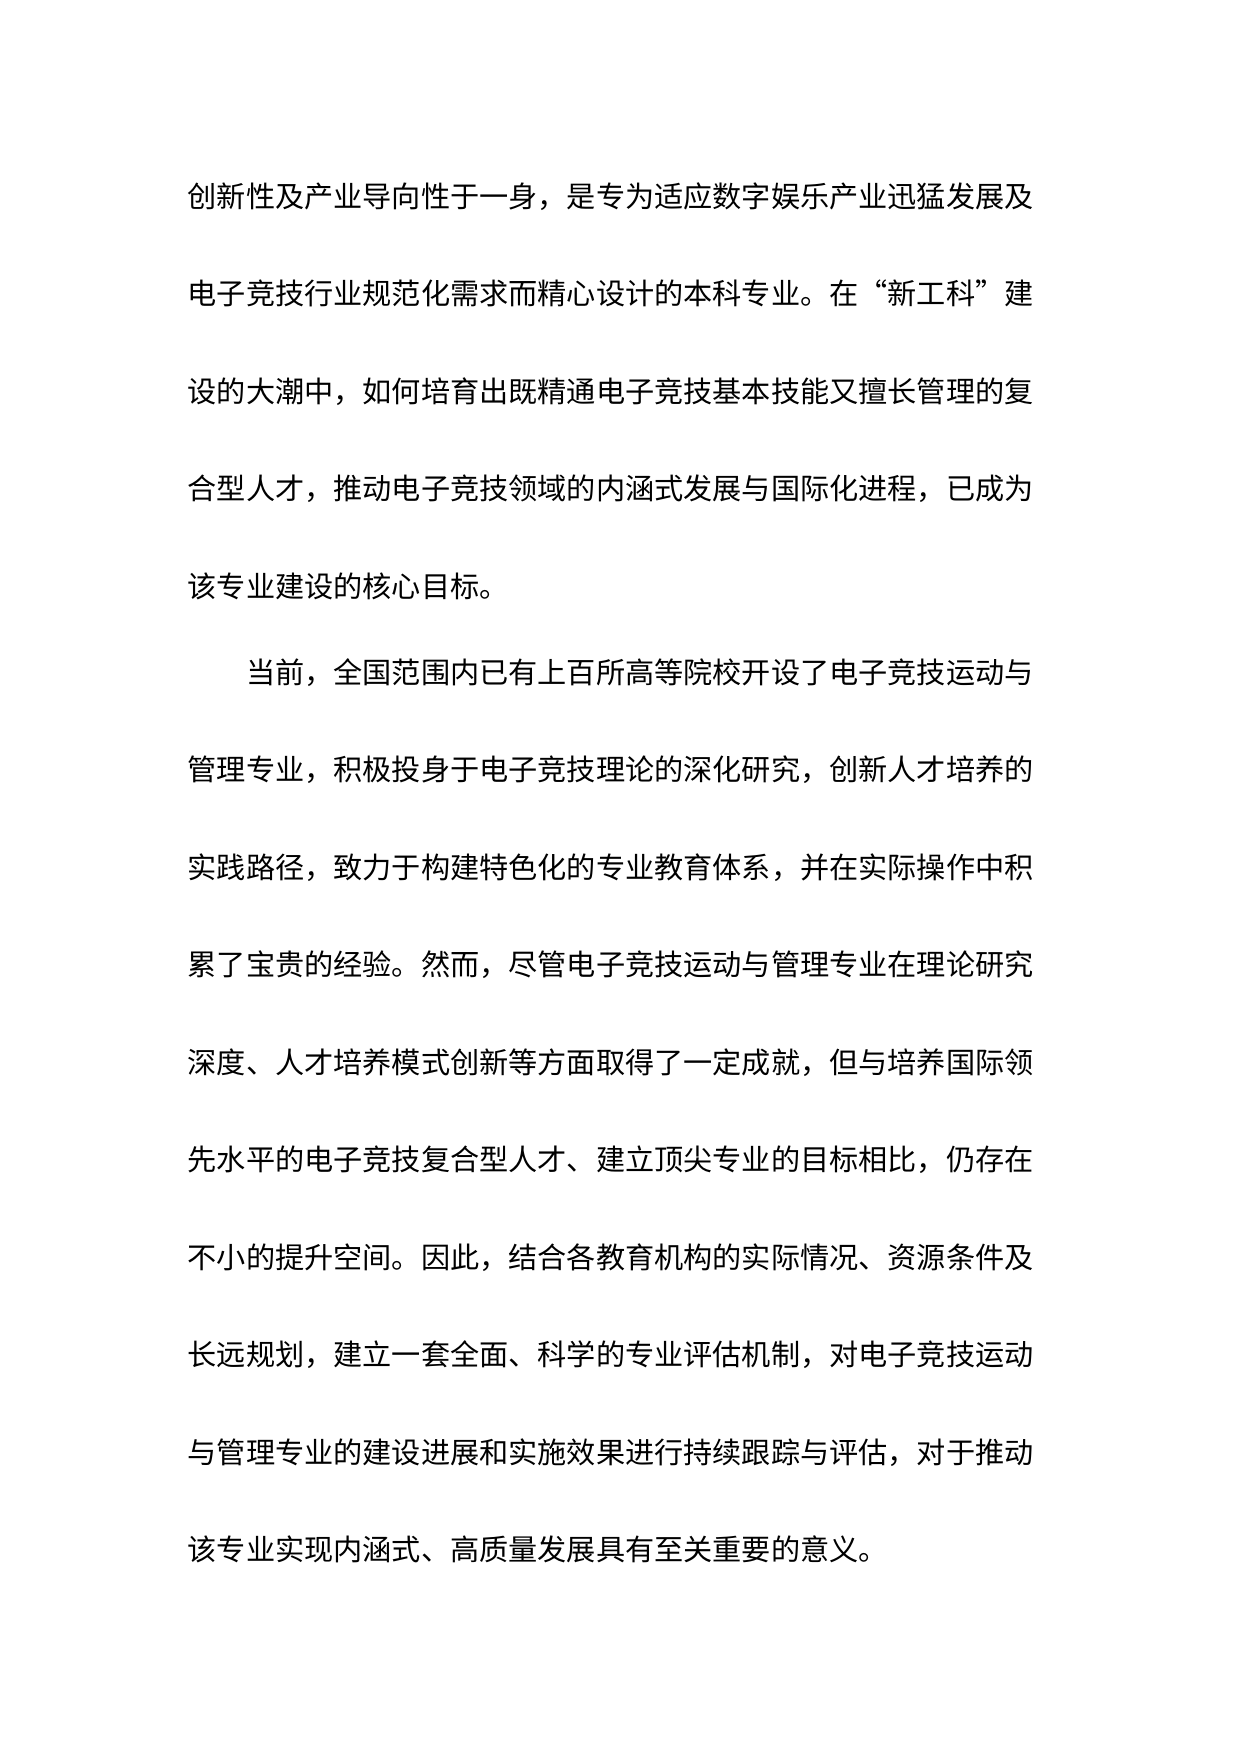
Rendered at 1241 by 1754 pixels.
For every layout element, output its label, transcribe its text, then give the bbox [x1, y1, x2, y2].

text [187, 162, 1053, 617]
text 当前，全国范围内已有上百所高等院校开设了电子竞技运动与管理专业，积极投身于电子竞技理论的深化研究，创新人才培养的实践路径，致力于构建特色化的专业教育体系，并在实际操作中积累了宝贵的经验。然而，尽管电子竞技运动与管理专业在理论研究深度、人才培养模式创新等方面取得了一定成就，但与培养国际领先水平的电子竞技复合型人才、建立顶尖专业的目标相比，仍存在不小的提升空间。因此，结合各教育机构的实际情况、资源条件及长远规划，建立一套全面、科学的专业评估机制，对电子竞技运动与管理专业的建设进展和实施效果进行持续跟踪与评估，对于推动该专业实现内涵式、高质量发展具有至关重要的意义。 [187, 638, 1053, 1581]
